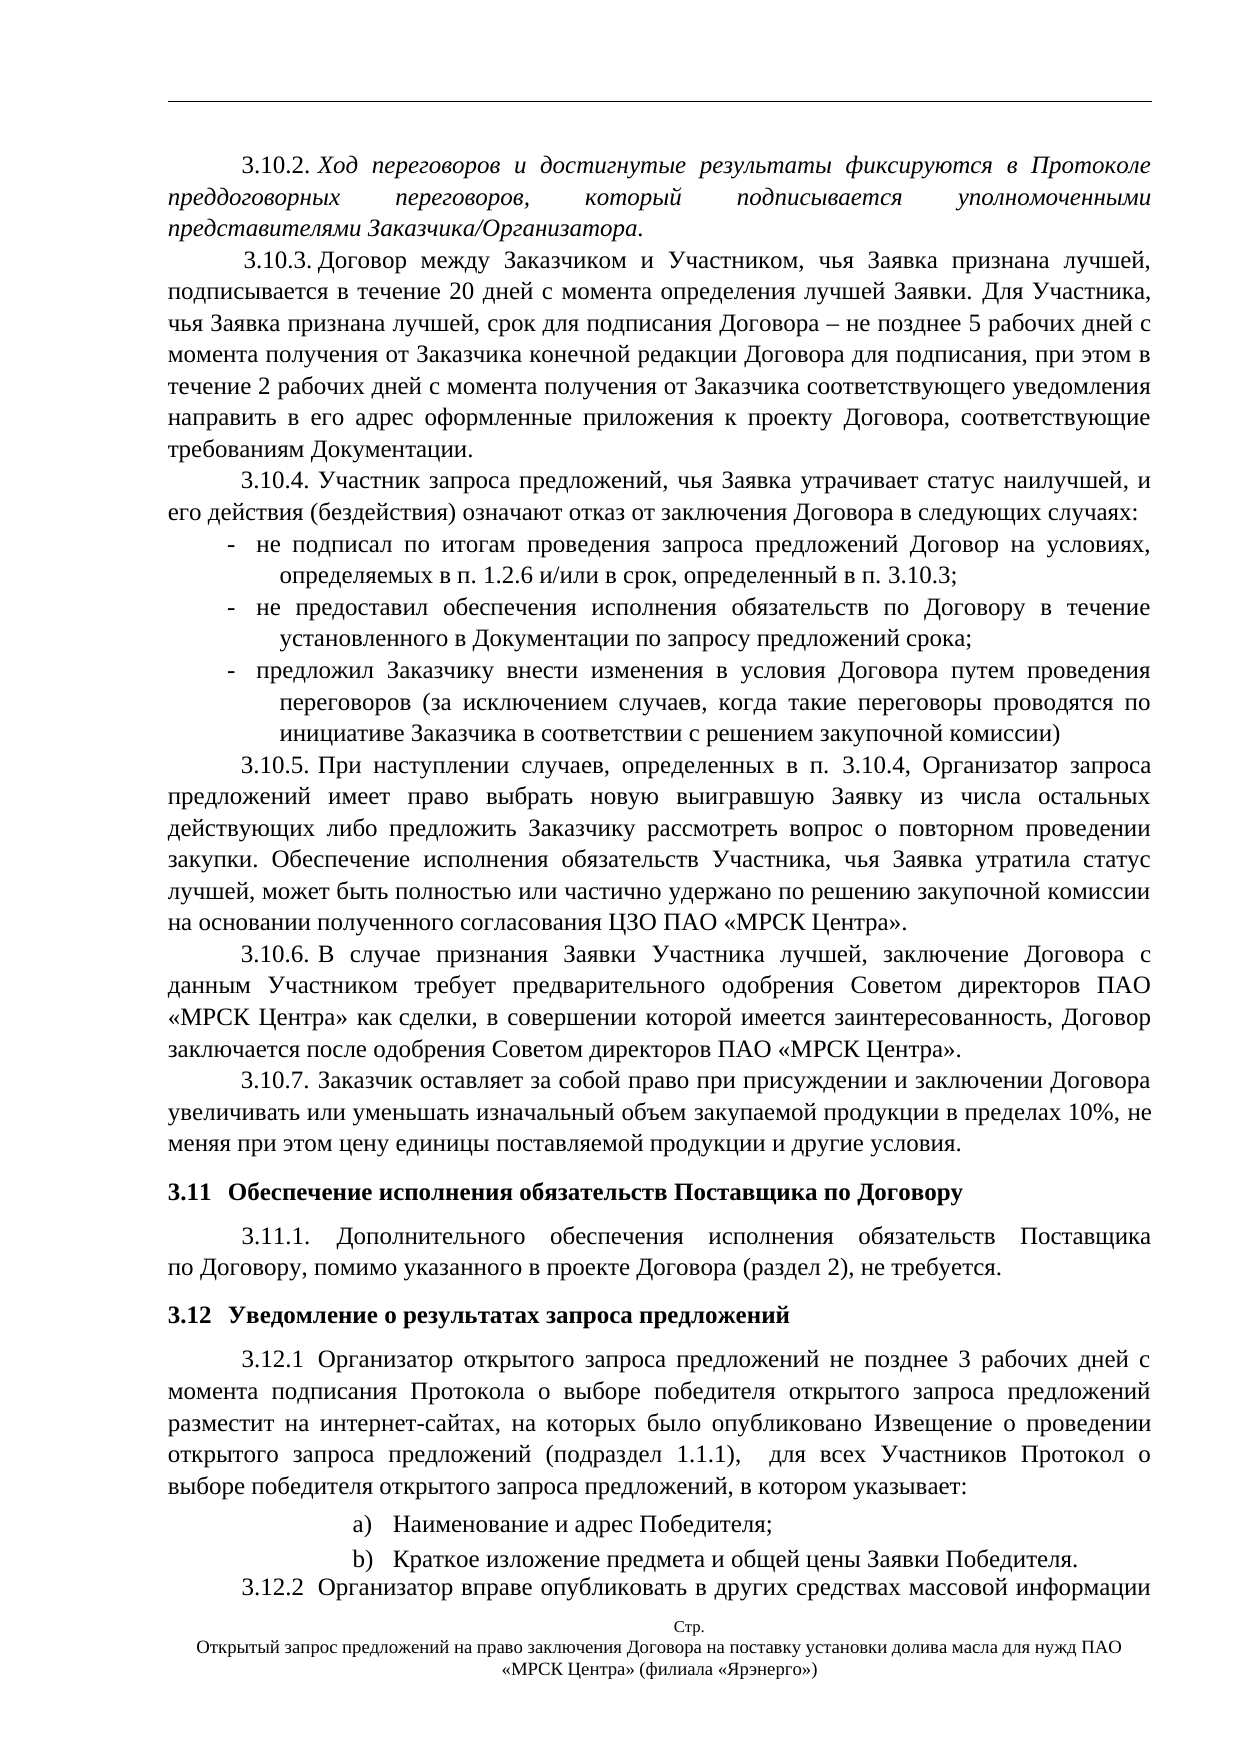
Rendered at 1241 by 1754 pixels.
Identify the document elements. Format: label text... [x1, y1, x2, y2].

list предложил Заказчику внести изменения в условия Договора путем проведения переговоров (за исключением случаев, когда такие переговоры проводятся по инициативе Заказчика в соответствии с решением закупочной комиссии) [227, 655, 1152, 747]
list Дополнительного обеспечения исполнения обязательств Поставщика по Договору, помимо указанного в проекте Договора (раздел 2), не требуется. [168, 1221, 1152, 1281]
text 3.12.1 Организатор открытого запроса предложений не позднее 3 рабочих дней с момента подписания Протокола о выборе победителя открытого запроса предложений разместит на интернет-сайтах, на которых было опубликовано Извещение о проведении открытого запроса предложений (подраздел 1.1.1), для всех Участников Протокол о выборе победителя открытого запроса предложений, в котором указывает: [168, 1344, 1152, 1499]
list Договор между Заказчиком и Участником, чья Заявка признана лучшей, подписывается в течение 20 дней с момента определения лучшей Заявки. Для Участника, чья Заявка признана лучшей, срок для подписания Договора – не позднее 5 рабочих дней с момента получения от Заказчика конечной редакции Договора для подписания, при этом в течение 2 рабочих дней с момента получения от Заказчика соответствующего уведомления направить в его адрес оформленные приложения к проекту Договора, соответствующие требованиям Документации. [168, 245, 1152, 463]
list Наименование и адрес Победителя; [286, 1509, 1166, 1537]
list Краткое изложение предмета и общей цены Заявки Победителя. [286, 1544, 1166, 1572]
subtitle Уведомление о результатах запроса предложений [168, 1301, 1152, 1329]
list При наступлении случаев, определенных в п. 3.10.4, Организатор запроса предложений имеет право выбрать новую выигравшую Заявку из числа остальных действующих либо предложить Заказчику рассмотреть вопрос о повторном проведении закупки. Обеспечение исполнения обязательств Участника, чья Заявка утратила статус лучшей, может быть полностью или частично удержано по решению закупочной комиссии на основании полученного согласования ЦЗО ПАО «МРСК Центра». [168, 750, 1152, 936]
list Ход переговоров и достигнутые результаты фиксируются в Протоколе преддоговорных переговоров, который подписывается уполномоченными представителями Заказчика/Организатора. [168, 150, 1152, 242]
list не предоставил обеспечения исполнения обязательств по Договору в течение установленного в Документации по запросу предложений срока; [227, 592, 1152, 652]
list не подписал по итогам проведения запроса предложений Договор на условиях, определяемых в п. 1.2.6 и/или в срок, определенный в п. 3.10.3; [227, 529, 1152, 589]
subtitle Обеспечение исполнения обязательств Поставщика по Договору [168, 1177, 1152, 1205]
list В случае признания Заявки Участника лучшей, заключение Договора с данным Участником требует предварительного одобрения Советом директоров ПАО «МРСК Центра» как сделки, в совершении которой имеется заинтересованность, Договор заключается после одобрения Советом директоров ПАО «МРСК Центра». [168, 939, 1152, 1062]
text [168, 1572, 1152, 1601]
list Заказчик оставляет за собой право при присуждении и заключении Договора увеличивать или уменьшать изначальный объем закупаемой продукции в пределах 10%, не меняя при этом цену единицы поставляемой продукции и другие условия. [168, 1065, 1152, 1157]
list Участник запроса предложений, чья Заявка утрачивает статус наилучшей, и его действия (бездействия) означают отказ от заключения Договора в следующих случаях: [168, 466, 1152, 526]
